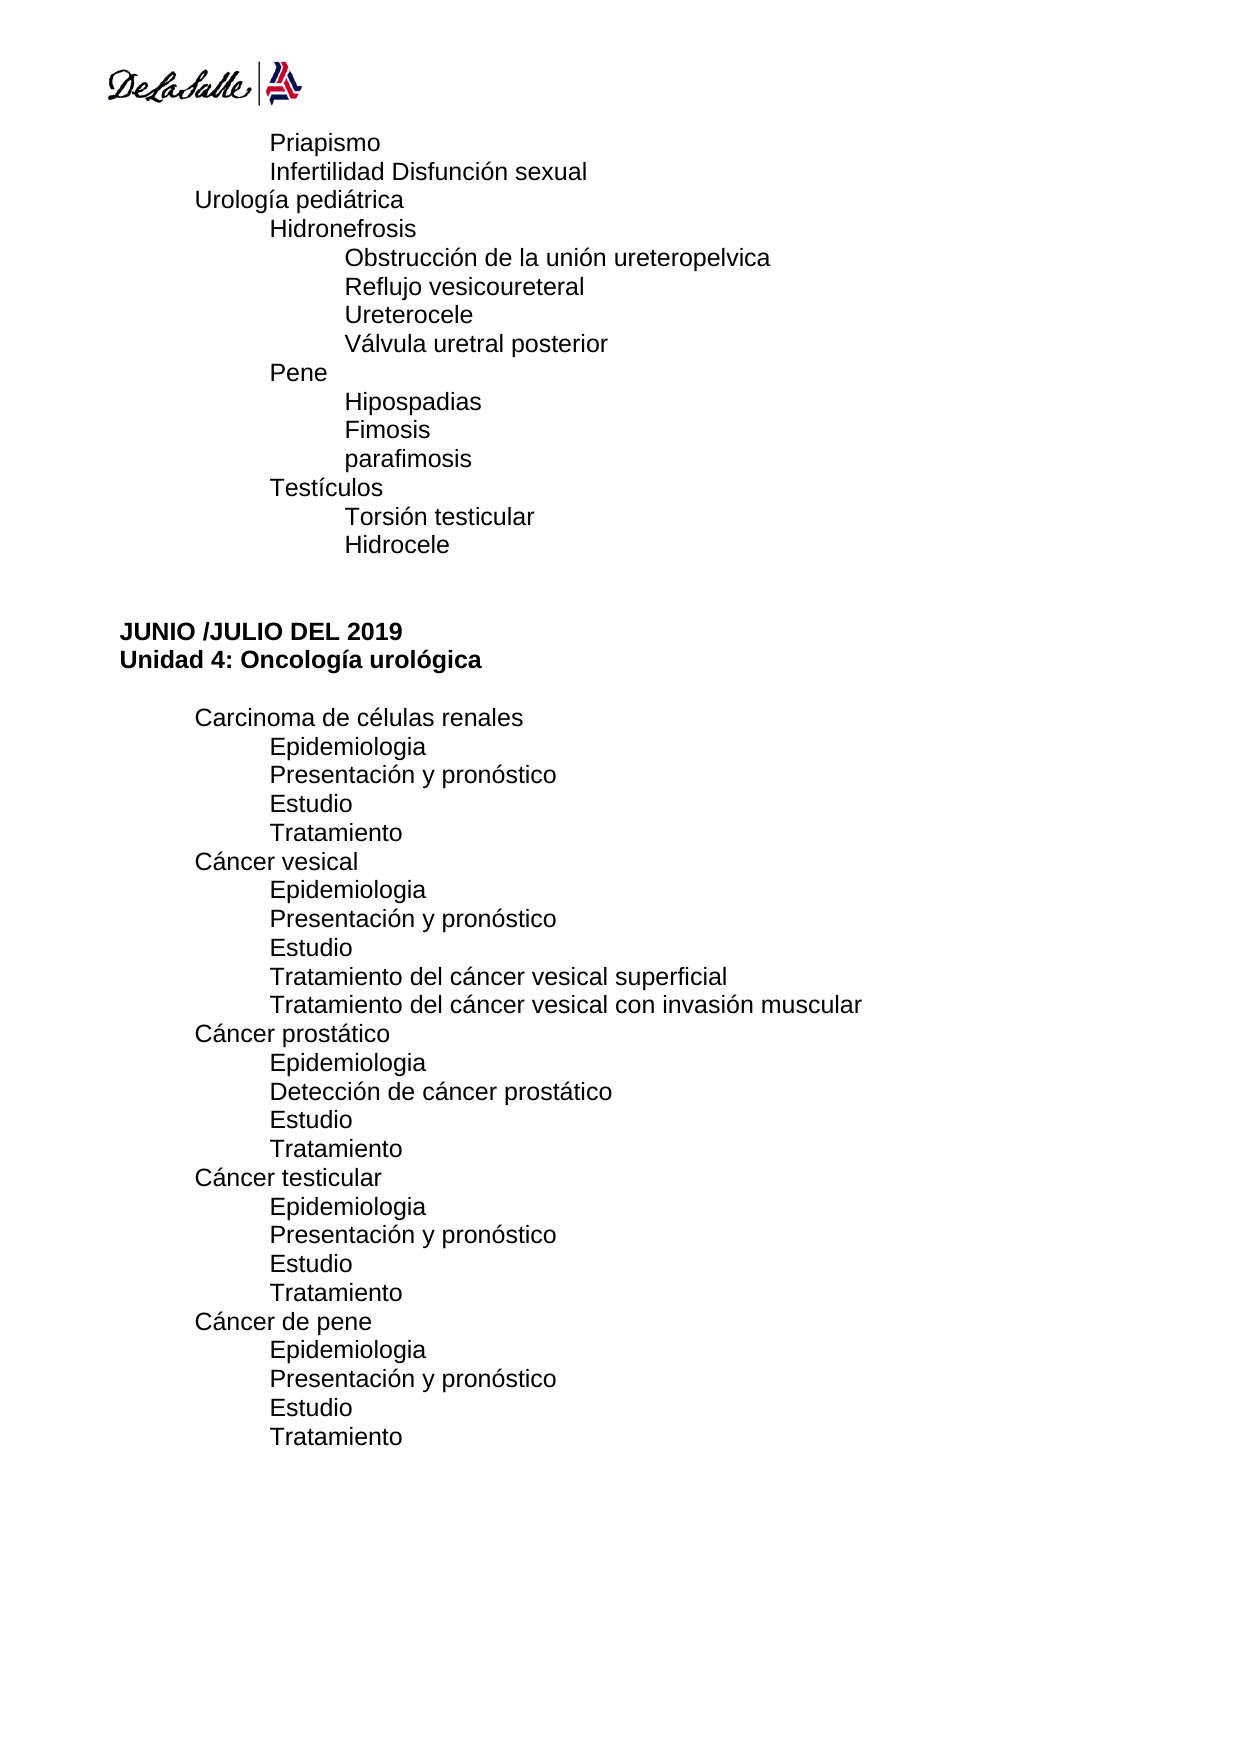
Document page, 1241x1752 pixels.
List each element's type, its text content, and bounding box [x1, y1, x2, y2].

text Unidad 4: Oncología urológica [119, 645, 1150, 674]
text Cáncer de pene [119, 1306, 1150, 1335]
text Carcinoma de células renales [119, 703, 1150, 731]
text Presentación y pronóstico [119, 904, 1150, 933]
text Fimosis [119, 415, 1150, 444]
text Obstrucción de la unión ureteropelvica [119, 243, 1150, 271]
text Presentación y pronóstico [119, 1220, 1150, 1249]
text Cáncer vesical [119, 846, 1150, 875]
text Tratamiento [119, 818, 1150, 846]
text Torsión testicular [119, 501, 1150, 530]
text Estudio [119, 1105, 1150, 1134]
text Ureterocele [119, 300, 1150, 329]
text Epidemiologia [119, 731, 1150, 760]
text Tratamiento del cáncer vesical con invasión muscular [119, 990, 1150, 1019]
text Tratamiento [119, 1278, 1150, 1306]
text Hidronefrosis [119, 214, 1150, 243]
text Urología pediátrica [119, 185, 1150, 214]
text Estudio [119, 1249, 1150, 1278]
text Cáncer testicular [119, 1163, 1150, 1191]
text Infertilidad Disfunción sexual [119, 156, 1150, 185]
text Cáncer prostático [119, 1019, 1150, 1048]
text Presentación y pronóstico [119, 1364, 1150, 1393]
text Epidemiologia [119, 875, 1150, 904]
text Pene [119, 358, 1150, 386]
text Priapismo [119, 128, 1150, 156]
text Estudio [119, 933, 1150, 961]
text Tratamiento del cáncer vesical superficial [119, 961, 1150, 990]
text Epidemiologia [119, 1048, 1150, 1076]
text Epidemiologia [119, 1335, 1150, 1364]
text Reflujo vesicoureteral [119, 271, 1150, 300]
text Hidrocele [119, 530, 1150, 559]
text Hipospadias [119, 386, 1150, 415]
text Detección de cáncer prostático [119, 1076, 1150, 1105]
text Estudio [119, 1393, 1150, 1421]
text Tratamiento [119, 1134, 1150, 1163]
text Presentación y pronóstico [119, 760, 1150, 789]
text Testículos [119, 473, 1150, 501]
text Válvula uretral posterior [119, 329, 1150, 358]
text Epidemiologia [119, 1191, 1150, 1220]
text parafimosis [119, 444, 1150, 473]
text Estudio [119, 789, 1150, 818]
text JUNIO /JULIO DEL 2019 [119, 616, 1150, 645]
text Tratamiento [119, 1421, 1150, 1450]
picture [106, 50, 302, 121]
